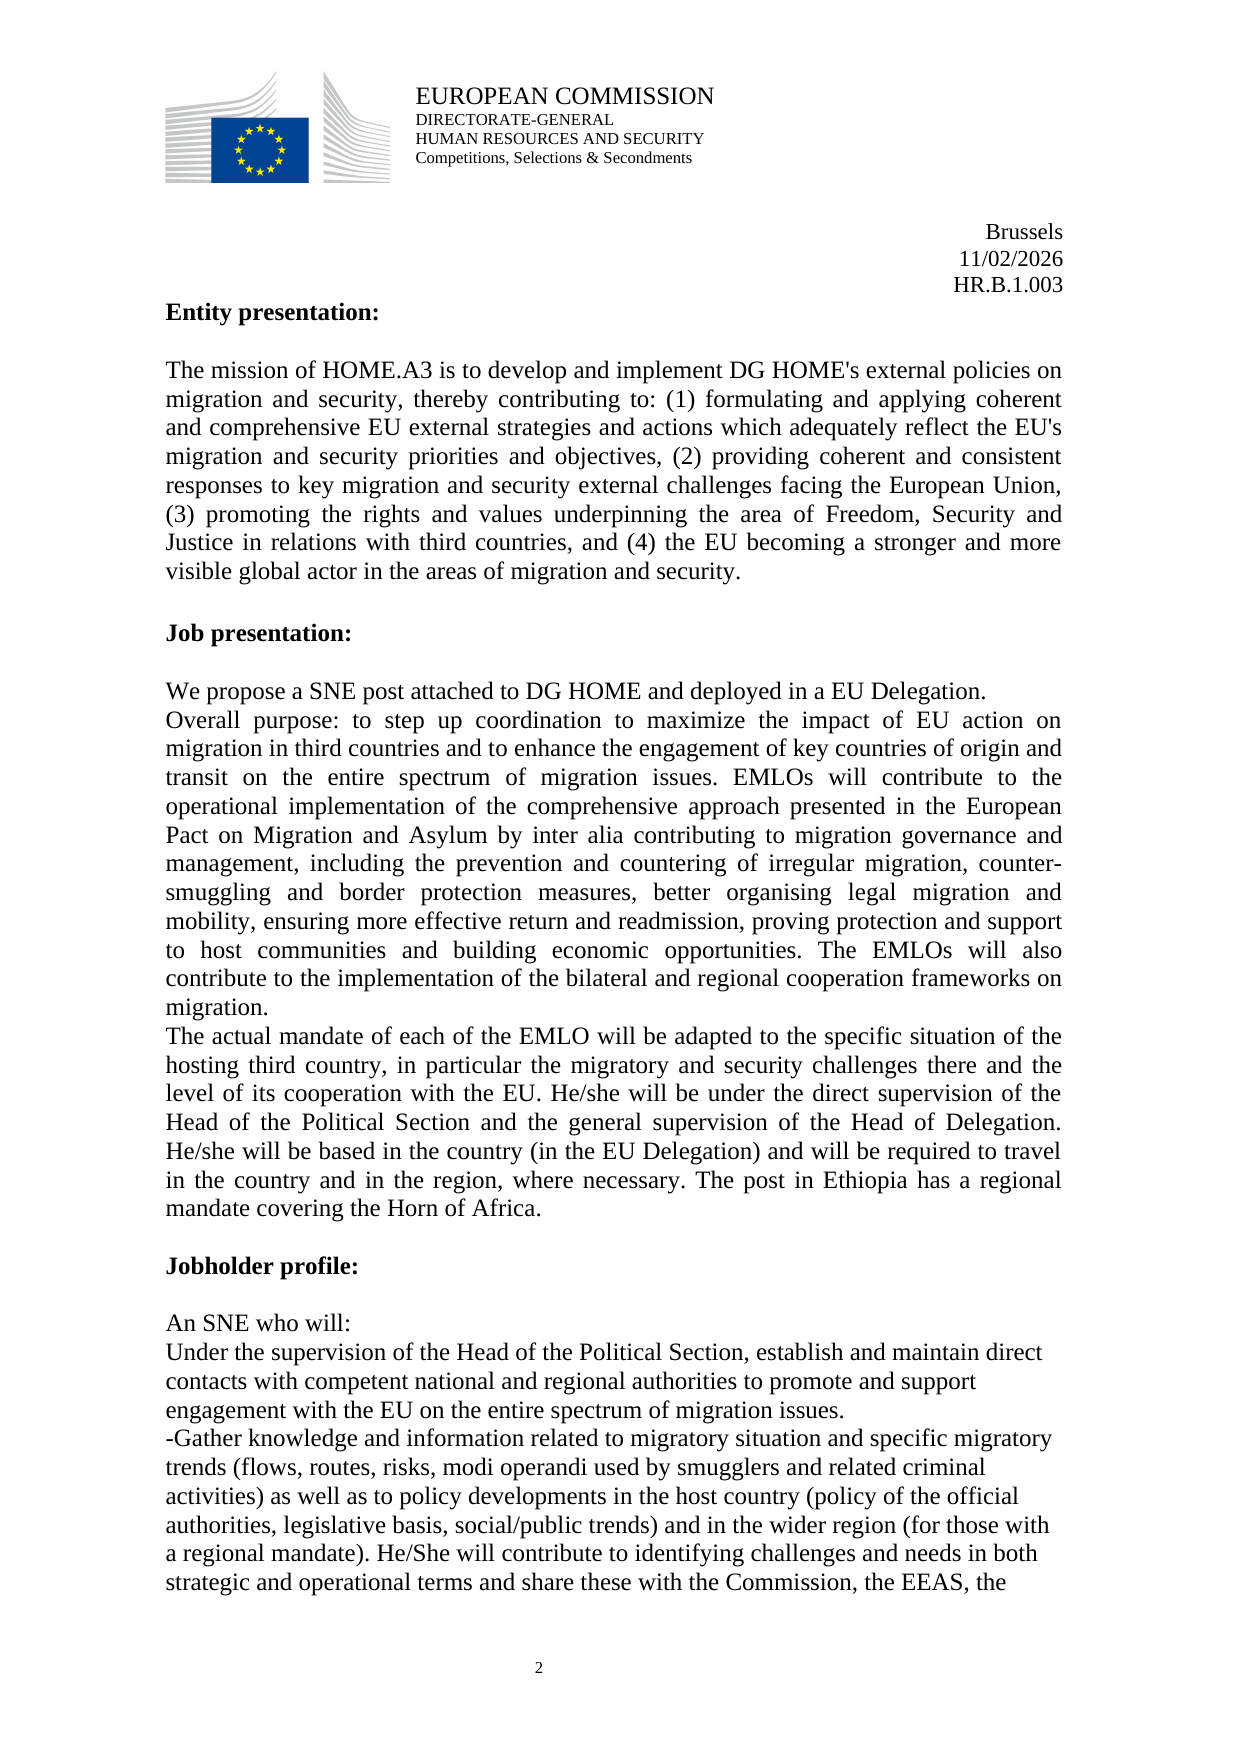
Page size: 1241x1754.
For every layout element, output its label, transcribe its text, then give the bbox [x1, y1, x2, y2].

text Job presentation: [165, 618, 1063, 647]
text Jobholder profile: [165, 1251, 1063, 1280]
text Under the supervision of the Head of the Political Section, establish and maintain direct contacts with competent national and regional authorities to promote and support engagement with the EU on the entire spectrum of migration issues. [165, 1337, 1063, 1423]
text The actual mandate of each of the EMLO will be adapted to the specific situation of the hosting third country, in particular the migratory and security challenges there and the level of its cooperation with the EU. He/she will be under the direct supervision of the Head of the Political Section and the general supervision of the Head of Delegation. He/she will be based in the country (in the EU Delegation) and will be required to travel in the country and in the region, where necessary. The post in Ethiopia has a regional mandate covering the Horn of Africa. [165, 1021, 1063, 1222]
text Overall purpose: to step up coordination to maximize the impact of EU action on migration in third countries and to enhance the engagement of key countries of origin and transit on the entire spectrum of migration issues. EMLOs will contribute to the operational implementation of the comprehensive approach presented in the European Pact on Migration and Asylum by inter alia contributing to migration governance and management, including the prevention and countering of irregular migration, counter-smuggling and border protection measures, better organising legal migration and mobility, ensuring more effective return and readmission, proving protection and support to host communities and building economic opportunities. The EMLOs will also contribute to the implementation of the bilateral and regional cooperation frameworks on migration. [165, 705, 1063, 1021]
text 11/02/2026 [165, 245, 1063, 271]
picture [165, 71, 391, 183]
text We propose a SNE post attached to DG HOME and deployed in a EU Delegation. [165, 676, 1063, 705]
text Brussels [165, 134, 1063, 245]
text An SNE who will: [165, 1308, 1063, 1337]
text The mission of HOME.A3 is to develop and implement DG HOME's external policies on migration and security, thereby contributing to: (1) formulating and applying coherent and comprehensive EU external strategies and actions which adequately reflect the EU's migration and security priorities and objectives, (2) providing coherent and consistent responses to key migration and security external challenges facing the European Union, (3) promoting the rights and values underpinning the area of Freedom, Security and Justice in relations with third countries, and (4) the EU becoming a stronger and more visible global actor in the areas of migration and security. [165, 355, 1063, 585]
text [165, 1423, 1063, 1596]
text HR.B.1.003 [165, 271, 1063, 297]
text Entity presentation: [165, 297, 1063, 326]
